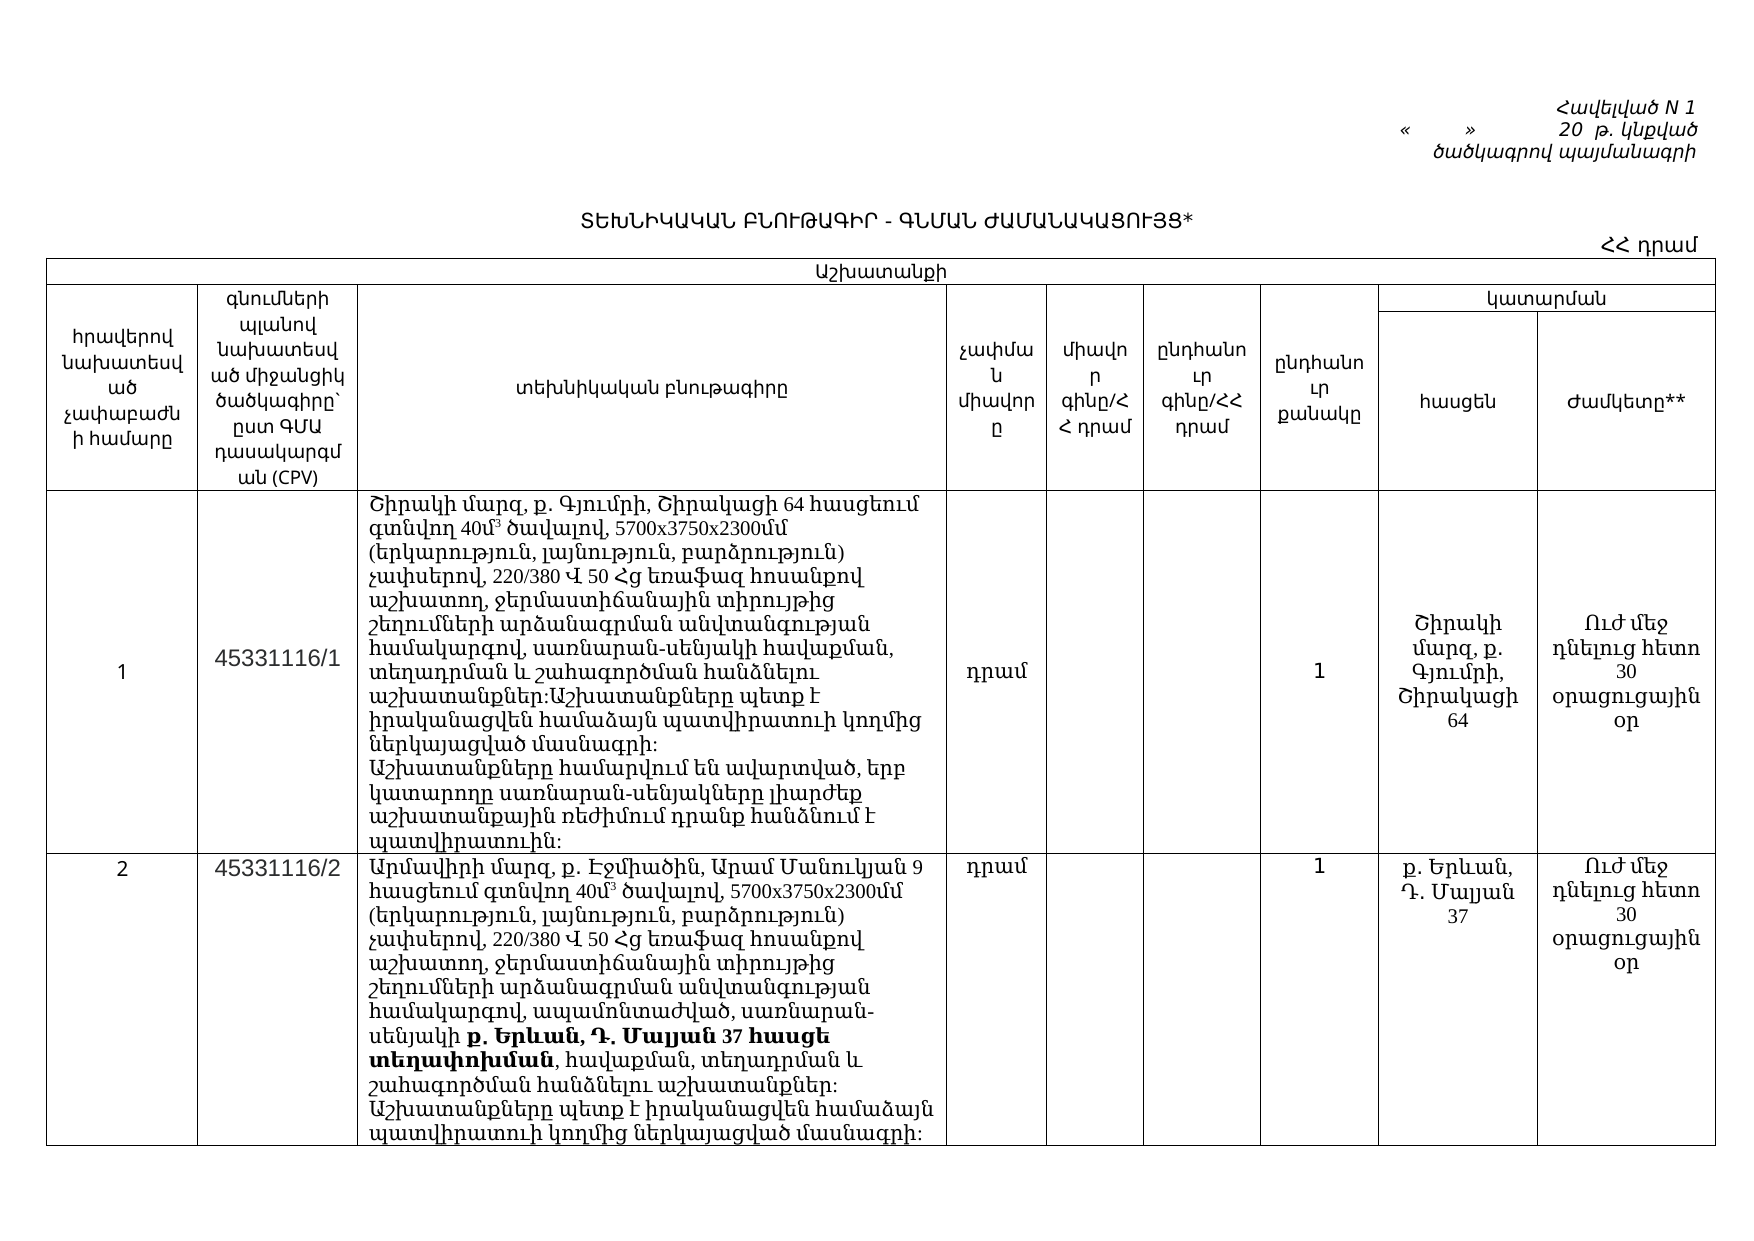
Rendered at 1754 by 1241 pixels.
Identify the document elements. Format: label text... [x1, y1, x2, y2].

table_cell 45331116/1 [198, 491, 357, 853]
table_cell Շիրակի մարզ, ք․ Գյումրի, Շիրակացի 64 [1379, 491, 1537, 853]
table_cell Ժամկետը** [1538, 312, 1715, 489]
table_cell կատարման [1379, 285, 1715, 311]
table_cell 2 [47, 854, 197, 1145]
text Հավելված N 1 [75, 97, 1698, 119]
table_cell 1 [47, 491, 197, 853]
table_cell 45331116/2 [198, 854, 357, 1145]
text ՀՀ դրամ [75, 233, 1698, 258]
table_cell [1538, 854, 1715, 1145]
table_cell [1144, 854, 1260, 1145]
table_header Աշխատանքի [47, 259, 1715, 284]
table_cell դրամ [947, 854, 1046, 1145]
table_cell ընդհանուր գինը/ՀՀ դրամ [1144, 285, 1260, 489]
table_cell [1047, 854, 1143, 1145]
table_cell 1 [1261, 854, 1378, 1145]
table_cell գնումների պլանով նախատեսված միջանցիկ ծածկագիրը` ըստ ԳՄԱ դասակարգման (CPV) [198, 285, 357, 489]
text ծածկագրով պայմանագրի [75, 141, 1698, 163]
table_cell 1 [1261, 491, 1378, 853]
table_cell Ուժ մեջ դնելուց հետո 30 օրացուցային օր [1538, 491, 1715, 853]
table_cell Շիրակի մարզ, ք․ Գյումրի, Շիրակացի 64 հասցեում գտնվող 40մ3 ծավալով, 5700x3750x2300մմ (երկարություն, լայնություն, բարձրություն) չափսերով, 220/380 Վ 50 Հց եռաֆազ հոսանքով աշխատող, ջերմաստիճանային տիրույթից շեղումների արձանագրման անվտանգության համակարգով, սառնարան-սենյակի հավաքման, տեղադրման և շահագործման հանձնելու աշխատանքներ:Աշխատանքները պետք է իրականացվեն համաձայն պատվիրատուի կողմից ներկայացված մասնագրի: Աշխատանքները համարվում են ավարտված, երբ կատարողը սառնարան-սենյակները լիարժեք աշխատանքային ռեժիմում դրանք հանձնում է պատվիրատուին: [358, 491, 946, 853]
table_cell [1144, 491, 1260, 853]
table_cell ընդհանուր քանակը [1261, 285, 1378, 489]
table_cell չափման միավորը [947, 285, 1046, 489]
table_cell դրամ [947, 491, 1046, 853]
table_cell միավոր գինը/ՀՀ դրամ [1047, 285, 1143, 489]
table_cell հասցեն [1379, 312, 1537, 489]
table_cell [1379, 854, 1537, 1145]
table_cell տեխնիկական բնութագիրը [358, 285, 946, 489]
table_cell [1047, 491, 1143, 853]
text « » 20 թ. կնքված [75, 119, 1698, 141]
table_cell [358, 854, 946, 1145]
table_cell հրավերով նախատեսված չափաբաժնի համարը [47, 285, 197, 489]
text ՏԵԽՆԻԿԱԿԱՆ ԲՆՈՒԹԱԳԻՐ - ԳՆՄԱՆ ԺԱՄԱՆԱԿԱՑՈՒՅՑ* [75, 209, 1698, 233]
